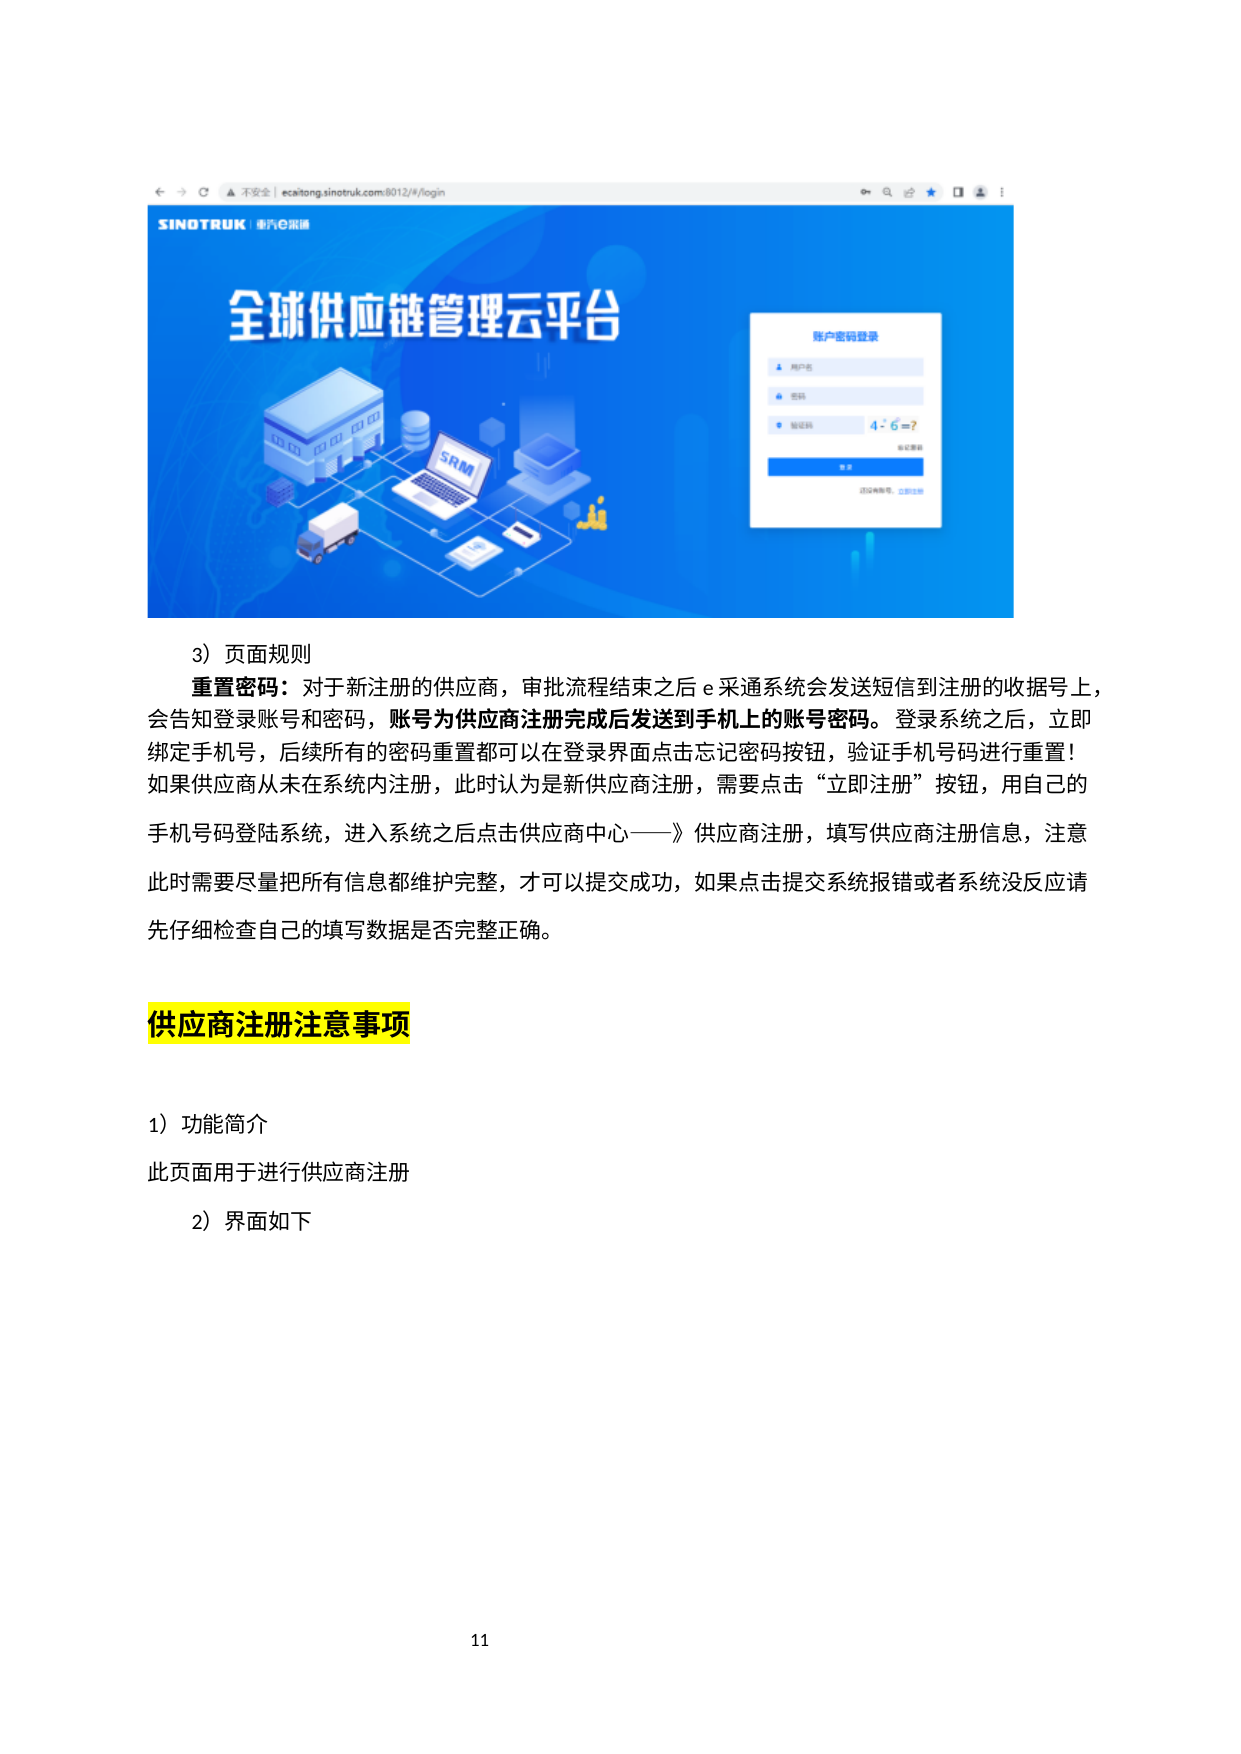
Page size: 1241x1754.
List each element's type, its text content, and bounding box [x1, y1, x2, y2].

text 如果供应商从未在系统内注册，此时认为是新供应商注册，需要点击“立即注册”按钮，用自己的手机号码登陆系统，进入系统之后点击供应商中心——》供应商注册，填写供应商注册信息，注意此时需要尽量把所有信息都维护完整，才可以提交成功，如果点击提交系统报错或者系统没反应请先仔细检查自己的填写数据是否完整正确。 [148, 767, 1092, 945]
text 3）页面规则 [148, 637, 1092, 669]
text 2）界面如下 [148, 1203, 1092, 1236]
picture [147, 181, 1014, 618]
text 此页面用于进行供应商注册 [148, 1155, 1092, 1187]
subtitle 供应商注册注意事项 [148, 990, 1092, 1055]
text 重置密码：对于新注册的供应商，审批流程结束之后e采通系统会发送短信到注册的收据号上，会告知登录账号和密码，账号为供应商注册完成后发送到手机上的账号密码。登录系统之后，立即绑定手机号，后续所有的密码重置都可以在登录界面点击忘记密码按钮，验证手机号码进行重置！ [148, 669, 1092, 767]
text 1）功能简介 [148, 1107, 1092, 1139]
